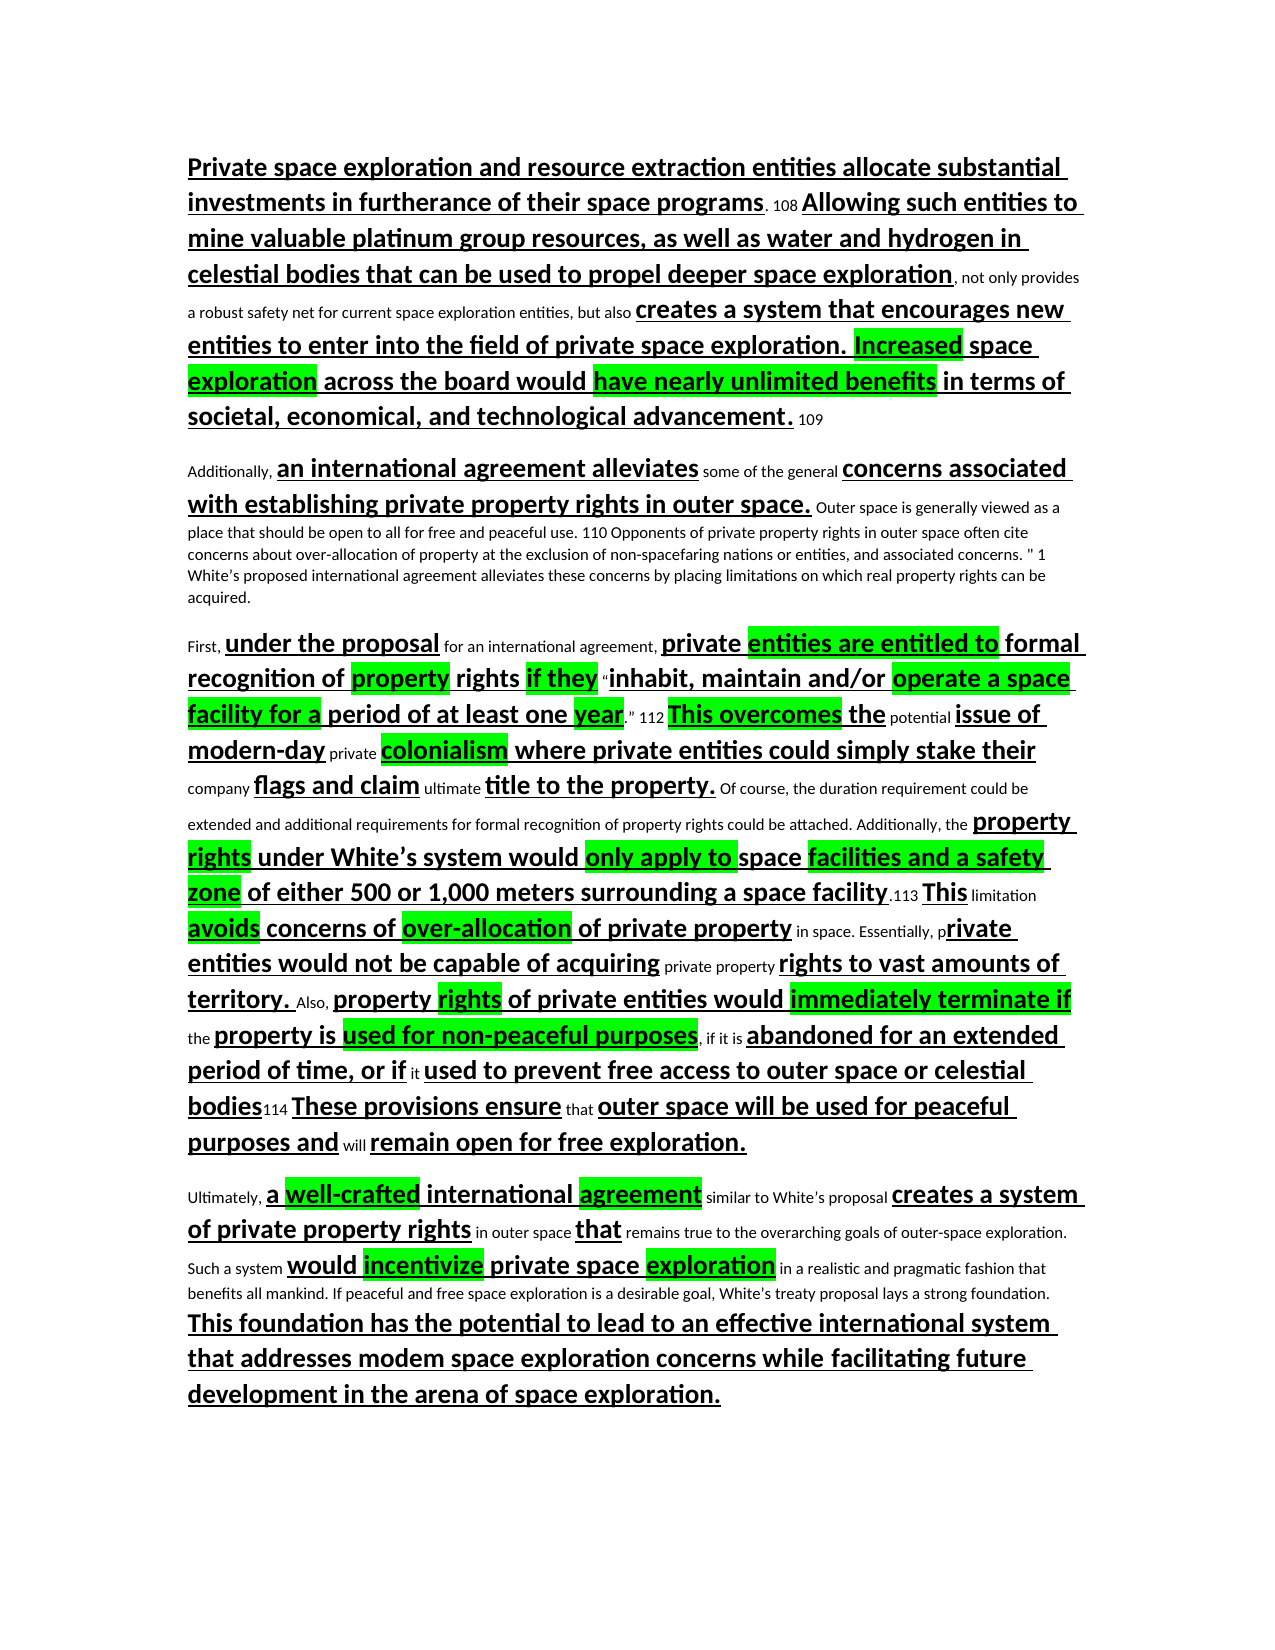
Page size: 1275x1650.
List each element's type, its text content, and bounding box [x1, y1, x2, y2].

text First, under the proposal for an international agreement, private entities are entitled to formal recognition of property rights if they “inhabit, maintain and/or operate a space facility for a period of at least one year.” 112 This overcomes the potential issue of modern-day private colonialism where private entities could simply stake their company flags and claim ultimate title to the property. Of course, the duration requirement could be extended and additional requirements for formal recognition of property rights could be attached. Additionally, the property rights under White’s system would only apply to space facilities and a safety zone of either 500 or 1,000 meters surrounding a space facility.113 This limitation avoids concerns of over-allocation of private property in space. Essentially, private entities would not be capable of acquiring private property rights to vast amounts of territory. Also, property rights of private entities would immediately terminate if the property is used for non-peaceful purposes, if it is abandoned for an extended period of time, or if it used to prevent free access to outer space or celestial bodies114 These provisions ensure that outer space will be used for peaceful purposes and will remain open for free exploration. [187, 626, 1087, 1158]
text Ultimately, a well-crafted international agreement similar to White’s proposal creates a system of private property rights in outer space that remains true to the overarching goals of outer-space exploration. Such a system would incentivize private space exploration in a realistic and pragmatic fashion that benefits all mankind. If peaceful and free space exploration is a desirable goal, White’s treaty proposal lays a strong foundation. This foundation has the potential to lead to an effective international system that addresses modem space exploration concerns while facilitating future development in the arena of space exploration. [187, 1177, 1087, 1410]
text Additionally, an international agreement alleviates some of the general concerns associated with establishing private property rights in outer space. Outer space is generally viewed as a place that should be open to all for free and peaceful use. 110 Opponents of private property rights in outer space often cite concerns about over-allocation of property at the exclusion of non-spacefaring nations or entities, and associated concerns. " 1 White’s proposed international agreement alleviates these concerns by placing limitations on which real property rights can be acquired. [187, 452, 1087, 608]
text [187, 150, 1087, 432]
